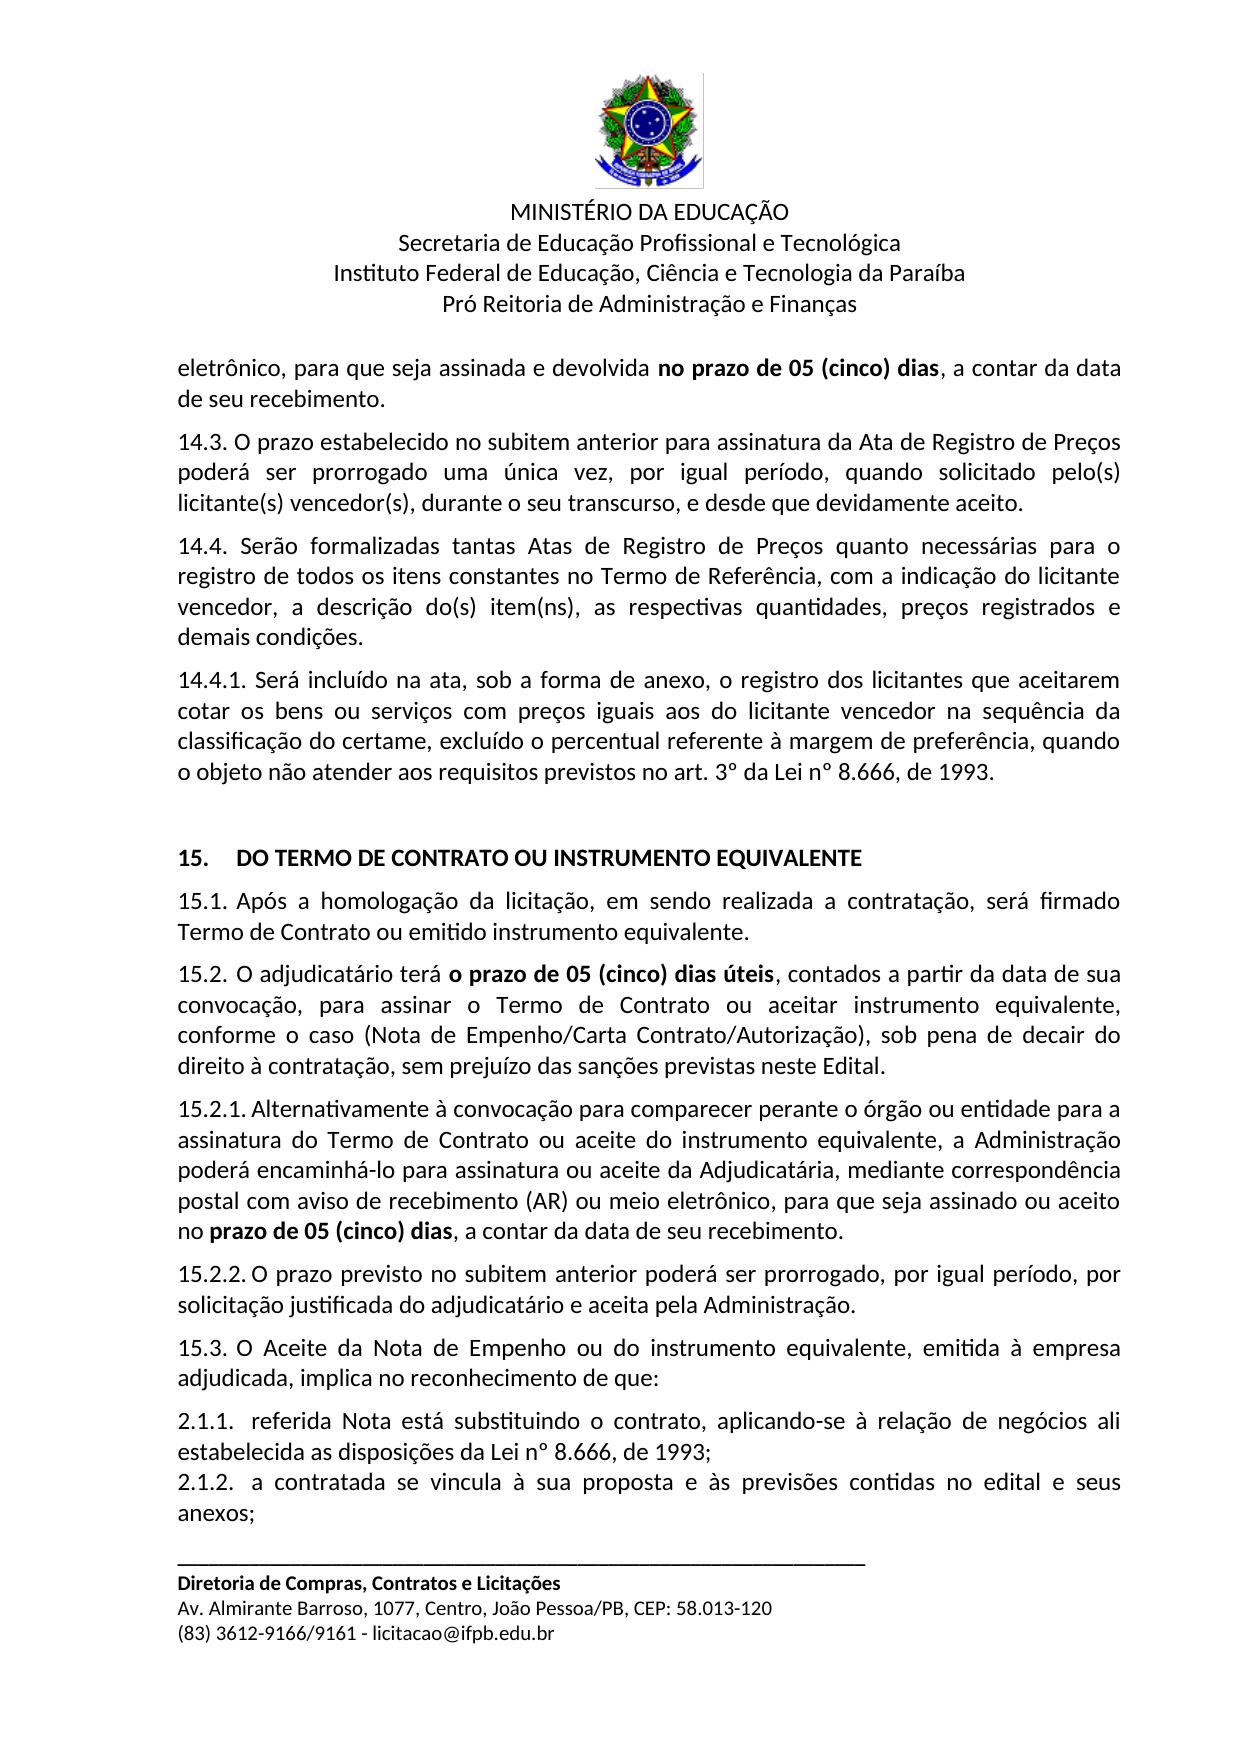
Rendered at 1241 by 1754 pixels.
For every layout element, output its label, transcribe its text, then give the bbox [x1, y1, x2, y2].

list O prazo previsto no subitem anterior poderá ser prorrogado, por igual período, por solicitação justificada do adjudicatário e aceita pela Administração. [177, 1258, 1122, 1319]
list referida Nota está substituindo o contrato, aplicando-se à relação de negócios ali estabelecida as disposições da Lei nº 8.666, de 1993; [177, 1405, 1122, 1466]
list DO TERMO DE CONTRATO OU INSTRUMENTO EQUIVALENTE [177, 842, 1122, 873]
text 14.4.1. Será incluído na ata, sob a forma de anexo, o registro dos licitantes que aceitarem cotar os bens ou serviços com preços iguais aos do licitante vencedor na sequência da classificação do certame, excluído o percentual referente à margem de preferência, quando o objeto não atender aos requisitos previstos no art. 3º da Lei nº 8.666, de 1993. [177, 664, 1122, 787]
picture [595, 73, 705, 190]
list a contratada se vincula à sua proposta e às previsões contidas no edital e seus anexos; [177, 1466, 1122, 1527]
list O Aceite da Nota de Empenho ou do instrumento equivalente, emitida à empresa adjudicada, implica no reconhecimento de que: [177, 1332, 1122, 1393]
list Alternativamente à convocação para comparecer perante o órgão ou entidade para a assinatura do Termo de Contrato ou aceite do instrumento equivalente, a Administração poderá encaminhá-lo para assinatura ou aceite da Adjudicatária, mediante correspondência postal com aviso de recebimento (AR) ou meio eletrônico, para que seja assinado ou aceito no prazo de 05 (cinco) dias, a contar da data de seu recebimento. [177, 1093, 1122, 1246]
text 14.4. Serão formalizadas tantas Atas de Registro de Preços quanto necessárias para o registro de todos os itens constantes no Termo de Referência, com a indicação do licitante vencedor, a descrição do(s) item(ns), as respectivas quantidades, preços registrados e demais condições. [177, 530, 1122, 652]
list O adjudicatário terá o prazo de 05 (cinco) dias úteis, contados a partir da data de sua convocação, para assinar o Termo de Contrato ou aceitar instrumento equivalente, conforme o caso (Nota de Empenho/Carta Contrato/Autorização), sob pena de decair do direito à contratação, sem prejuízo das sanções previstas neste Edital. [177, 959, 1122, 1081]
text 14.3. O prazo estabelecido no subitem anterior para assinatura da Ata de Registro de Preços poderá ser prorrogado uma única vez, por igual período, quando solicitado pelo(s) licitante(s) vencedor(s), durante o seu transcurso, e desde que devidamente aceito. [177, 426, 1122, 517]
list Após a homologação da licitação, em sendo realizada a contratação, será firmado Termo de Contrato ou emitido instrumento equivalente. [177, 885, 1122, 946]
